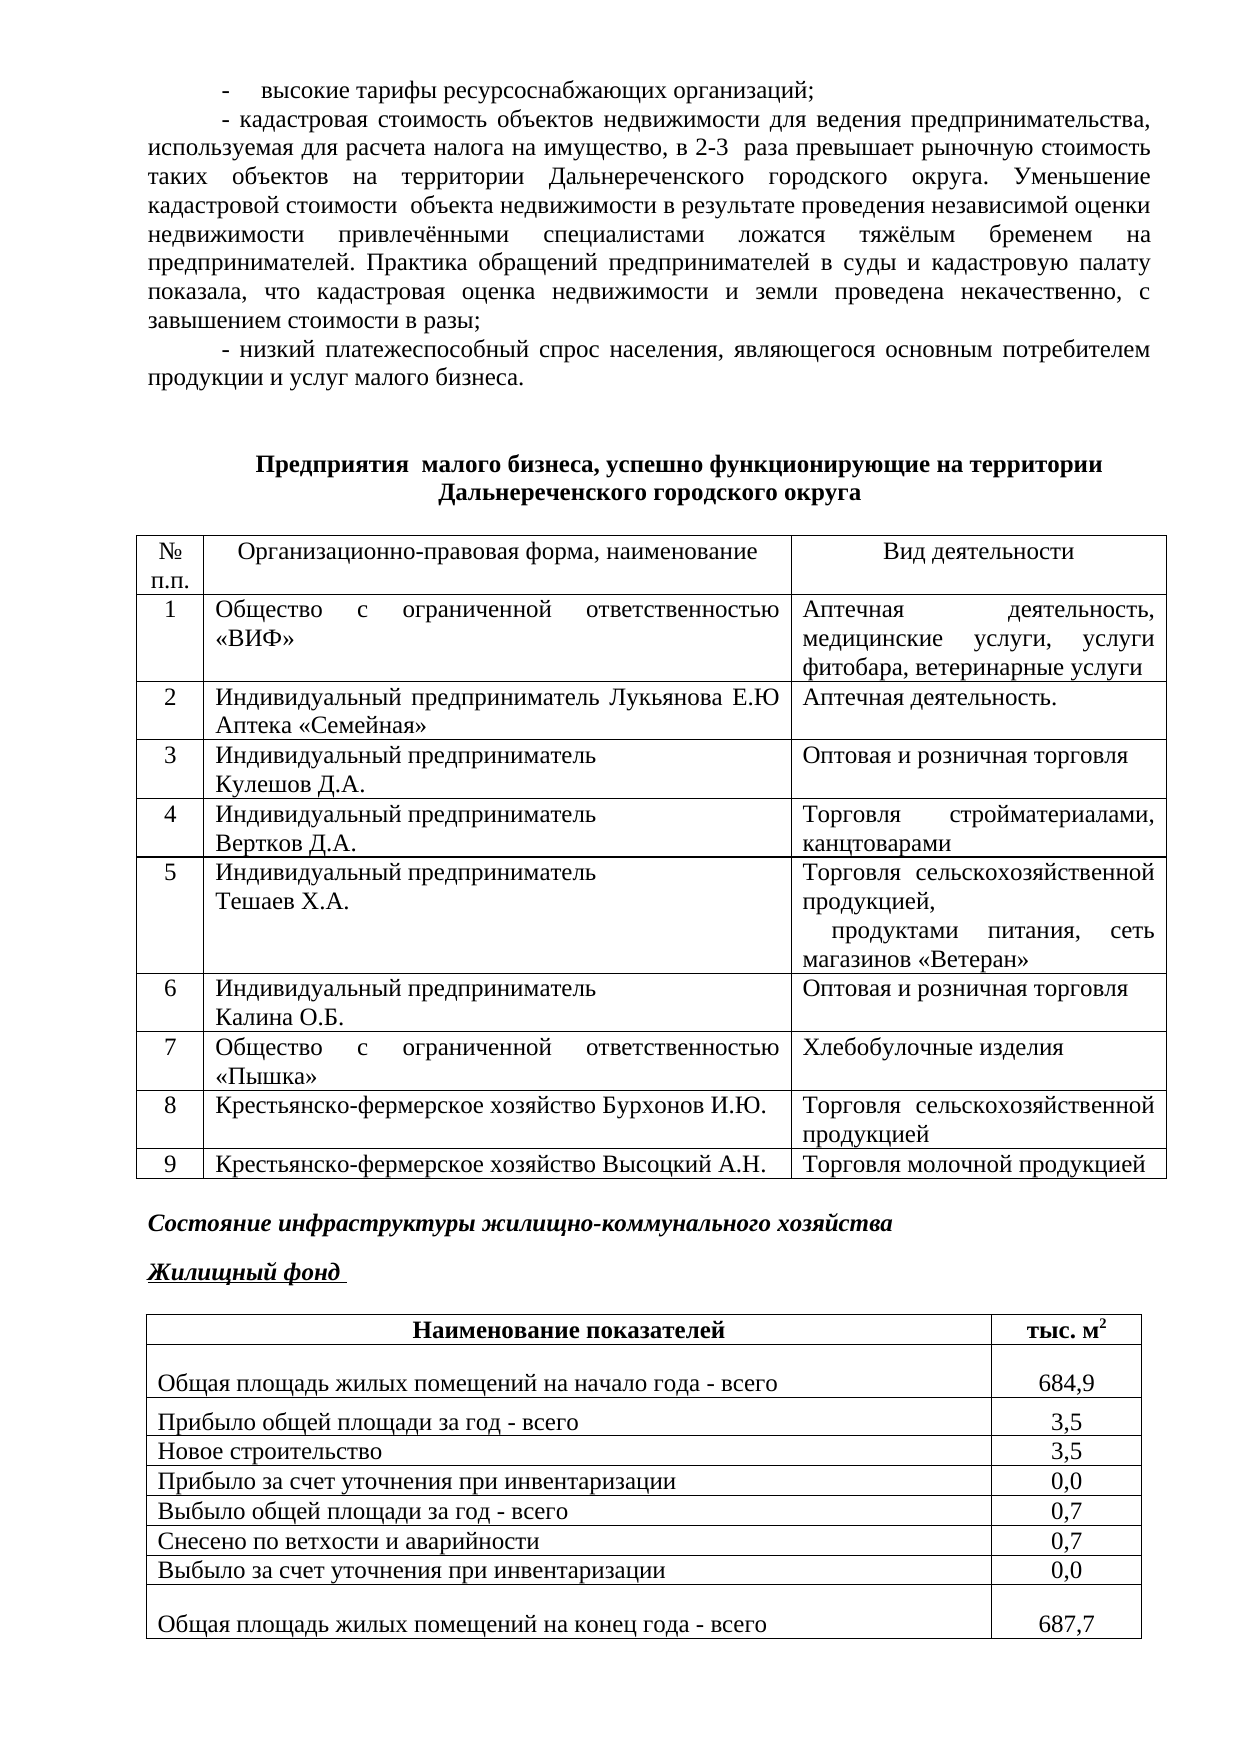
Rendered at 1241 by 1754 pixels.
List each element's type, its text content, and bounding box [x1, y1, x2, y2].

table_cell 3 [137, 740, 203, 798]
table_cell Общая площадь жилых помещений на конец года - всего [147, 1585, 991, 1637]
text - низкий платежеспособный спрос населения, являющегося основным потребителем продукции и услуг малого бизнеса. [148, 334, 1152, 391]
table_cell 3,5 [992, 1398, 1141, 1435]
table_cell 684,9 [992, 1345, 1141, 1397]
table_cell 6 [137, 974, 203, 1031]
table_cell 9 [137, 1149, 203, 1178]
table_cell Индивидуальный предприниматель Вертков Д.А. [204, 799, 791, 856]
table_cell Торговля сельскохозяйственной продукцией, продуктами питания, сеть магазинов «Ветеран» [792, 858, 1166, 972]
table_cell Оптовая и розничная торговля [792, 740, 1166, 798]
table_cell Торговля сельскохозяйственной продукцией [792, 1091, 1166, 1148]
table_cell Прибыло за счет уточнения при инвентаризации [147, 1466, 991, 1495]
table_header № п.п. [137, 536, 203, 593]
table_cell Аптечная деятельность, медицинские услуги, услуги фитобара, ветеринарные услуги [792, 595, 1166, 681]
table_cell Индивидуальный предприниматель Тешаев Х.А. [204, 858, 791, 972]
table_cell Новое строительство [147, 1436, 991, 1465]
table_header тыс. м2 [992, 1315, 1141, 1344]
table_cell 0,7 [992, 1496, 1141, 1525]
table_cell Выбыло за счет уточнения при инвентаризации [147, 1556, 991, 1584]
table_cell 3,5 [992, 1436, 1141, 1465]
table_cell 687,7 [992, 1585, 1141, 1637]
table_cell Оптовая и розничная торговля [792, 974, 1166, 1031]
table_cell Крестьянско-фермерское хозяйство Бурхонов И.Ю. [204, 1091, 791, 1148]
table_cell Индивидуальный предприниматель Калина О.Б. [204, 974, 791, 1031]
table_cell Хлебобулочные изделия [792, 1032, 1166, 1089]
table_cell 4 [137, 799, 203, 856]
table_header Вид деятельности [792, 536, 1166, 593]
text Предприятия малого бизнеса, успешно функционирующие на территории Дальнереченского городского округа [148, 449, 1152, 506]
table_cell Снесено по ветхости и аварийности [147, 1526, 991, 1554]
table_cell 0,0 [992, 1466, 1141, 1495]
text - кадастровая стоимость объектов недвижимости для ведения предпринимательства, используемая для расчета налога на имущество, в 2-3 раза превышает рыночную стоимость таких объектов на территории Дальнереченского городского округа. Уменьшение кадастровой стоимости объекта недвижимости в результате проведения независимой оценки недвижимости привлечёнными специалистами ложатся тяжёлым бременем на предпринимателей. Практика обращений предпринимателей в суды и кадастровую палату показала, что кадастровая оценка недвижимости и земли проведена некачественно, с завышением стоимости в разы; [148, 104, 1152, 334]
table_cell 0,7 [992, 1526, 1141, 1554]
text Состояние инфраструктуры жилищно-коммунального хозяйства [148, 1208, 1152, 1236]
table_cell Выбыло общей площади за год - всего [147, 1496, 991, 1525]
table_cell Крестьянско-фермерское хозяйство Высоцкий А.Н. [204, 1149, 791, 1178]
table_cell Прибыло общей площади за год - всего [147, 1398, 991, 1435]
table_cell 0,0 [992, 1556, 1141, 1584]
text - высокие тарифы ресурсоснабжающих организаций; [148, 75, 1152, 104]
table_cell Общая площадь жилых помещений на начало года - всего [147, 1345, 991, 1397]
table_cell Индивидуальный предприниматель Кулешов Д.А. [204, 740, 791, 798]
table_cell 2 [137, 682, 203, 739]
table_cell Общество с ограниченной ответственностью «ВИФ» [204, 595, 791, 681]
table_header Организационно-правовая форма, наименование [204, 536, 791, 593]
text Жилищный фонд [148, 1257, 1152, 1285]
table_cell 5 [137, 858, 203, 972]
table_cell 7 [137, 1032, 203, 1089]
table_cell 1 [137, 595, 203, 681]
table_header Наименование показателей [147, 1315, 991, 1344]
table_cell Торговля молочной продукцией [792, 1149, 1166, 1178]
table_cell Индивидуальный предприниматель Лукьянова Е.Ю Аптека «Семейная» [204, 682, 791, 739]
table_cell Общество с ограниченной ответственностью «Пышка» [204, 1032, 791, 1089]
table_cell Торговля стройматериалами, канцтоварами [792, 799, 1166, 856]
table_cell Аптечная деятельность. [792, 682, 1166, 739]
table_cell 8 [137, 1091, 203, 1148]
